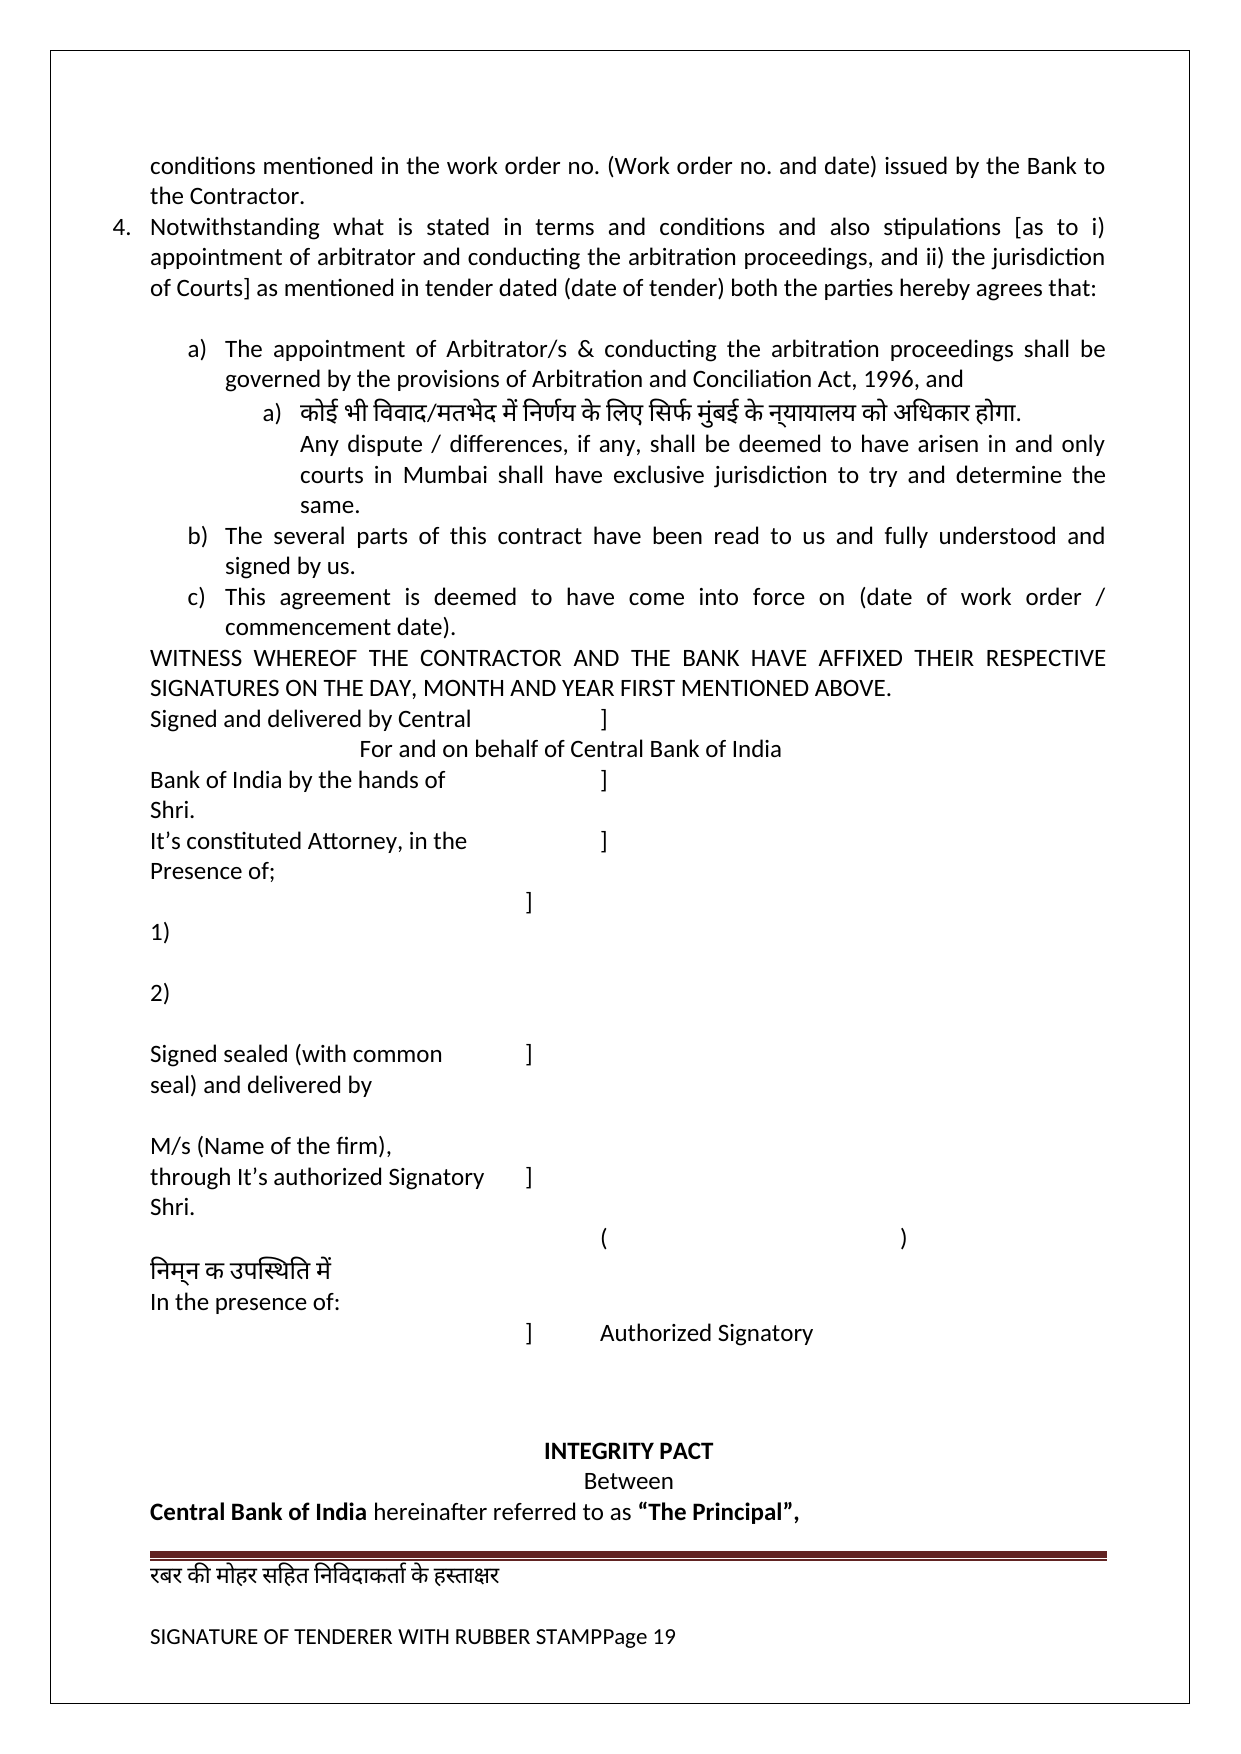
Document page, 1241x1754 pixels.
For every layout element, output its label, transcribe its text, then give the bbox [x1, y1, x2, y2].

text through It’s authorized Signatory ] [150, 1161, 1107, 1191]
text Bank of India by the hands of ] [150, 764, 1107, 794]
text Signed sealed (with common ] [150, 1039, 1107, 1069]
list The appointment of Arbitrator/s & conducting the arbitration proceedings shall be governed by the provisions of Arbitration and Conciliation Act, 1996, and [187, 333, 1107, 394]
list Notwithstanding what is stated in terms and conditions and also stipulations [as to i) appointment of arbitrator and conducting the arbitration proceedings, and ii) the jurisdiction of Courts] as mentioned in tender dated (date of tender) both the parties hereby agrees that: [112, 211, 1107, 303]
text Shri. ( ) [150, 1191, 1107, 1252]
list This agreement is deemed to have come into force on (date of work order / commencement date). [187, 581, 1107, 642]
text WITNESS WHEREOF THE CONTRACTOR AND THE BANK HAVE AFFIXED THEIR RESPECTIVE SIGNATURES ON THE DAY, MONTH AND YEAR FIRST MENTIONED ABOVE. [150, 642, 1107, 703]
text 1) [150, 917, 1107, 978]
list कोई भी विवाद/मतभेद में निर्णय के लिए सिर्फ मुंबई के न्‍यायालय को अधिकार होगा. [262, 394, 1107, 428]
text M/s (Name of the firm), [150, 1130, 1107, 1161]
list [112, 150, 1107, 211]
list The several parts of this contract have been read to us and fully understood and signed by us. [187, 520, 1107, 581]
text Shri. [150, 794, 1107, 825]
text 2) [150, 978, 1107, 1039]
text Presence of; ] [150, 856, 1107, 917]
text Signed and delivered by Central ] [150, 703, 1107, 733]
text Central Bank of India hereinafter referred to as “The Principal”, [150, 1496, 1107, 1526]
text निम्‍न क उपस्थिति में [150, 1252, 1107, 1286]
text INTEGRITY PACT [150, 1435, 1107, 1465]
text Between [150, 1465, 1107, 1496]
text For and on behalf of Central Bank of India [150, 733, 1107, 764]
text In the presence of: ] Authorized Signatory [150, 1286, 1107, 1347]
text It’s constituted Attorney, in the ] [150, 825, 1107, 856]
text seal) and delivered by [150, 1069, 1107, 1130]
text Any dispute / differences, if any, shall be deemed to have arisen in and only courts in Mumbai shall have exclusive jurisdiction to try and determine the same. [300, 428, 1107, 520]
